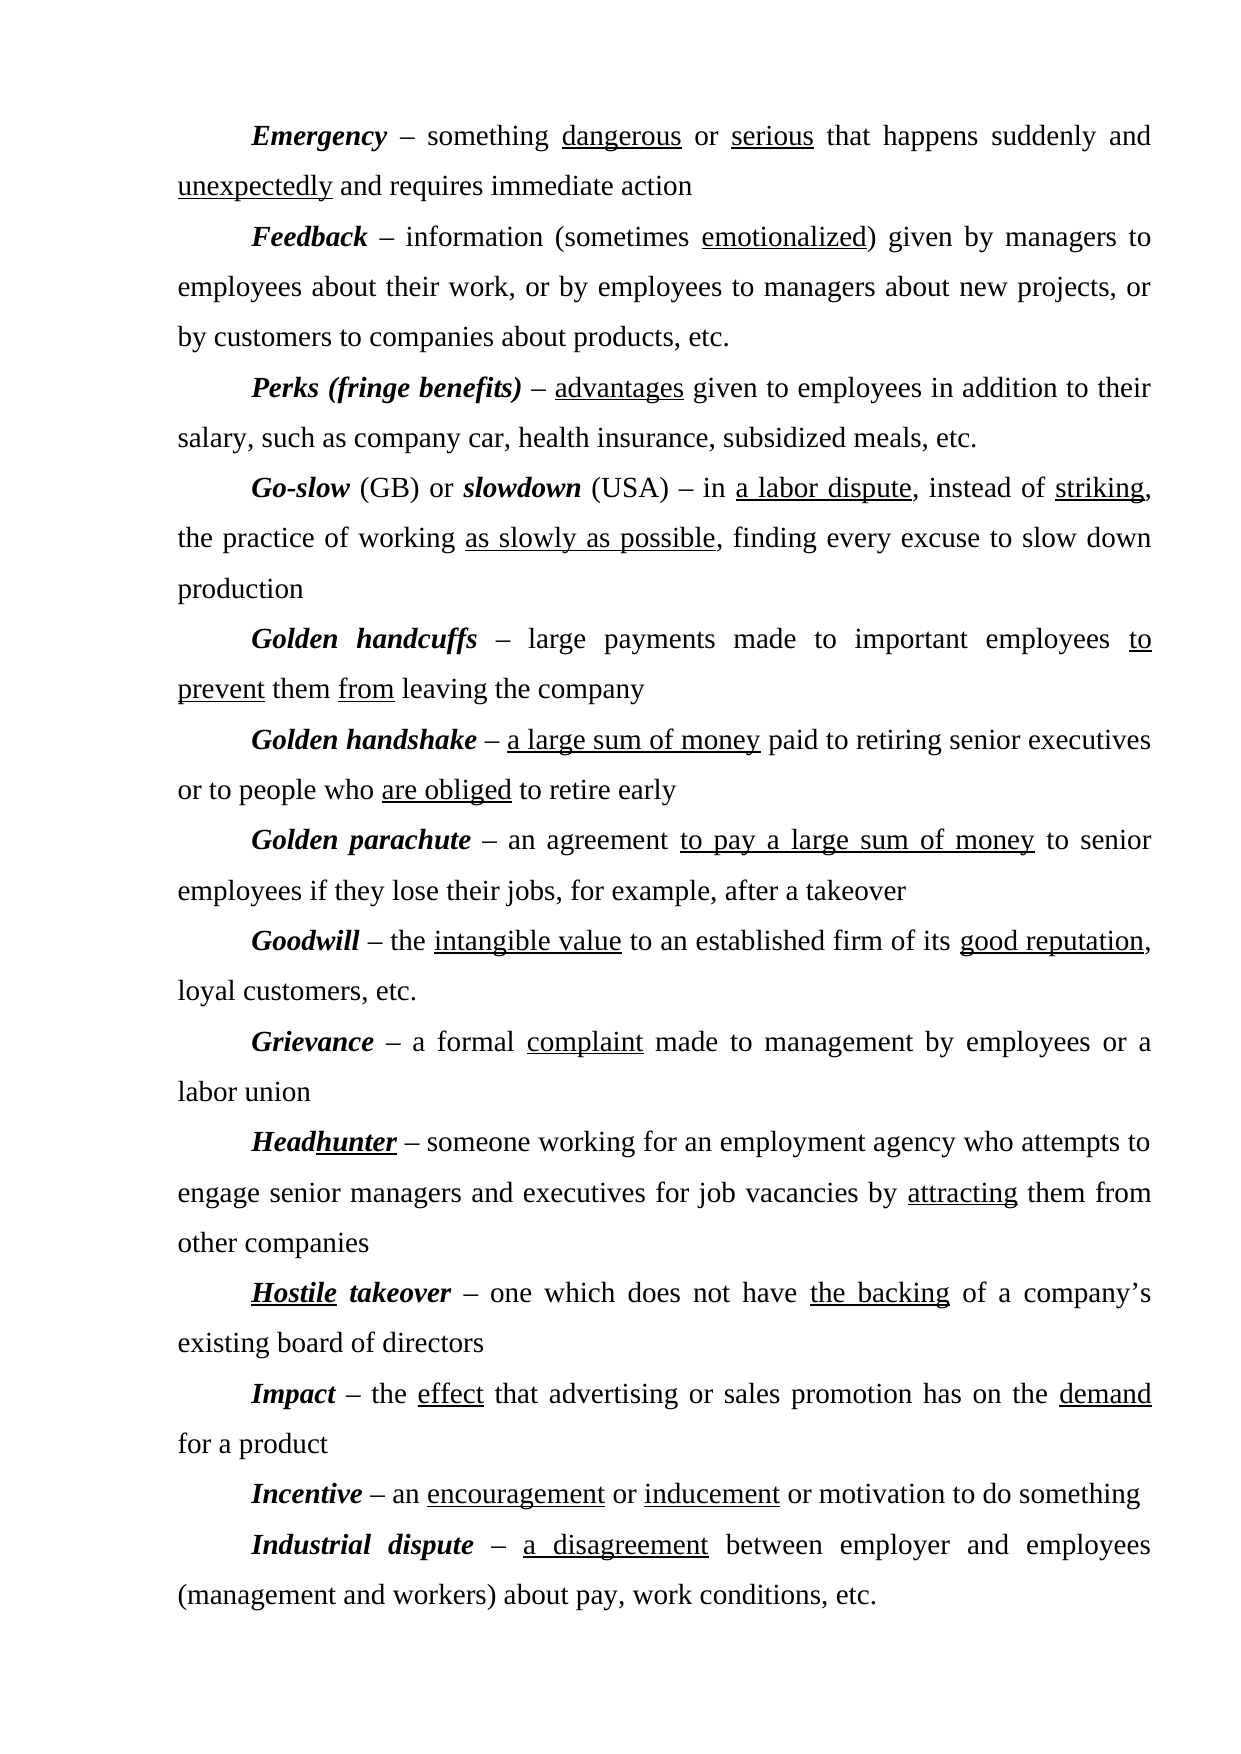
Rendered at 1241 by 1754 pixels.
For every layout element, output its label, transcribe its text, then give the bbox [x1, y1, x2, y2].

text Headhunter – someone working for an employment agency who attempts to engage senior managers and executives for job vacancies by attracting them from other companies [177, 1124, 1152, 1258]
text Golden handshake – a large sum of money paid to retiring senior executives or to people who are obliged to retire early [177, 722, 1152, 806]
text Impact – the effect that advertising or sales promotion has on the demand for a product [177, 1376, 1152, 1460]
text Hostile takeover – one which does not have the backing of a company’s existing board of directors [177, 1275, 1152, 1359]
text Go-slow (GB) or slowdown (USA) – in a labor dispute, instead of striking, the practice of working as slowly as possible, finding every excuse to slow down production [177, 470, 1152, 604]
text Golden parachute – an agreement to pay a large sum of money to senior employees if they lose their jobs, for example, after a takeover [177, 822, 1152, 906]
text Goodwill – the intangible value to an established firm of its good reputation, loyal customers, etc. [177, 923, 1152, 1007]
text Golden handcuffs – large payments made to important employees to prevent them from leaving the company [177, 621, 1152, 705]
text Industrial dispute – a disagreement between employer and employees (management and workers) about pay, work conditions, etc. [177, 1527, 1152, 1611]
text Feedback – information (sometimes emotionalized) given by managers to employees about their work, or by employees to managers about new projects, or by customers to companies about products, etc. [177, 219, 1152, 353]
text Emergency – something dangerous or serious that happens suddenly and unexpectedly and requires immediate action [177, 118, 1152, 202]
text Perks (fringe benefits) – advantages given to employees in addition to their salary, such as company car, health insurance, subsidized meals, etc. [177, 370, 1152, 453]
text Incentive – an encouragement or inducement or motivation to do something [177, 1477, 1152, 1510]
text Grievance – a formal complaint made to management by employees or a labor union [177, 1024, 1152, 1108]
